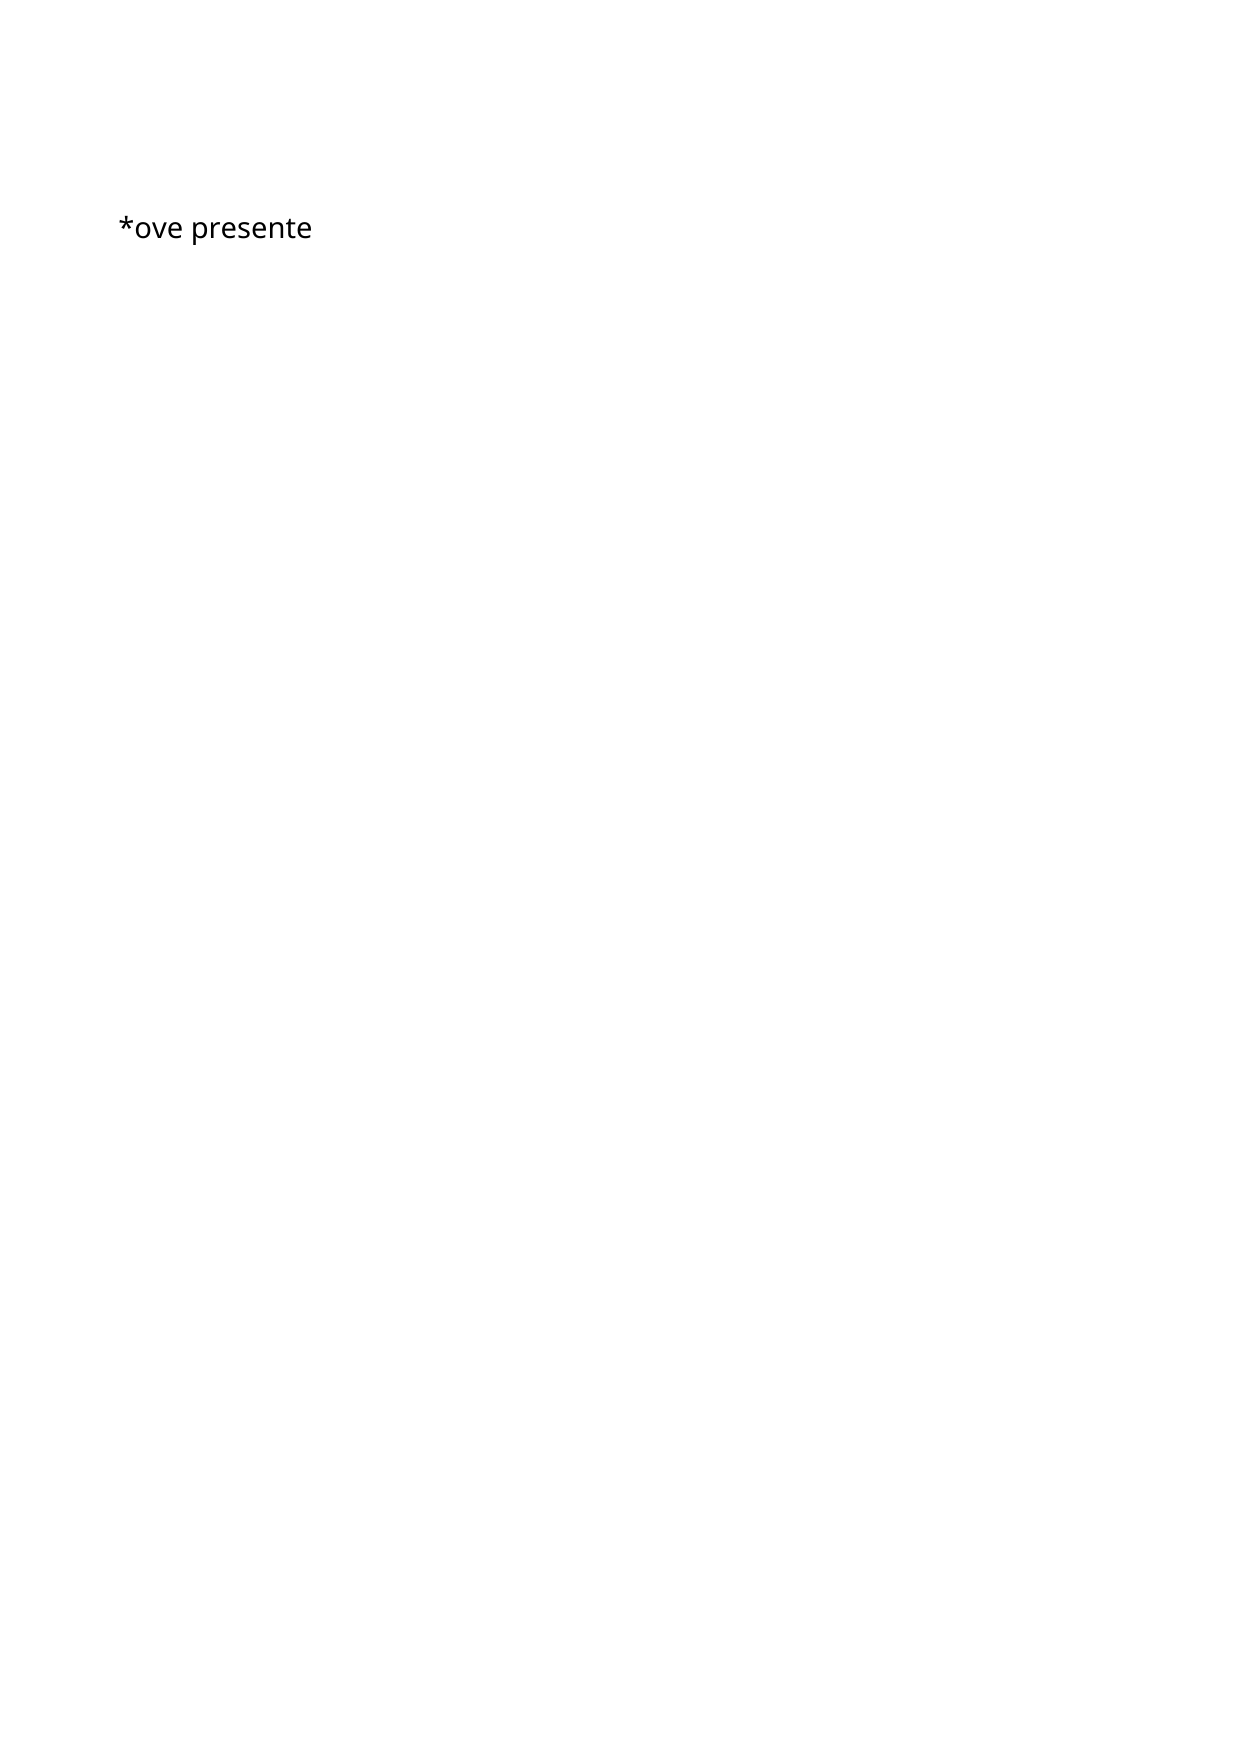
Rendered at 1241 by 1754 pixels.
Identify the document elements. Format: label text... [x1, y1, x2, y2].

text *ove presente [118, 207, 1122, 247]
